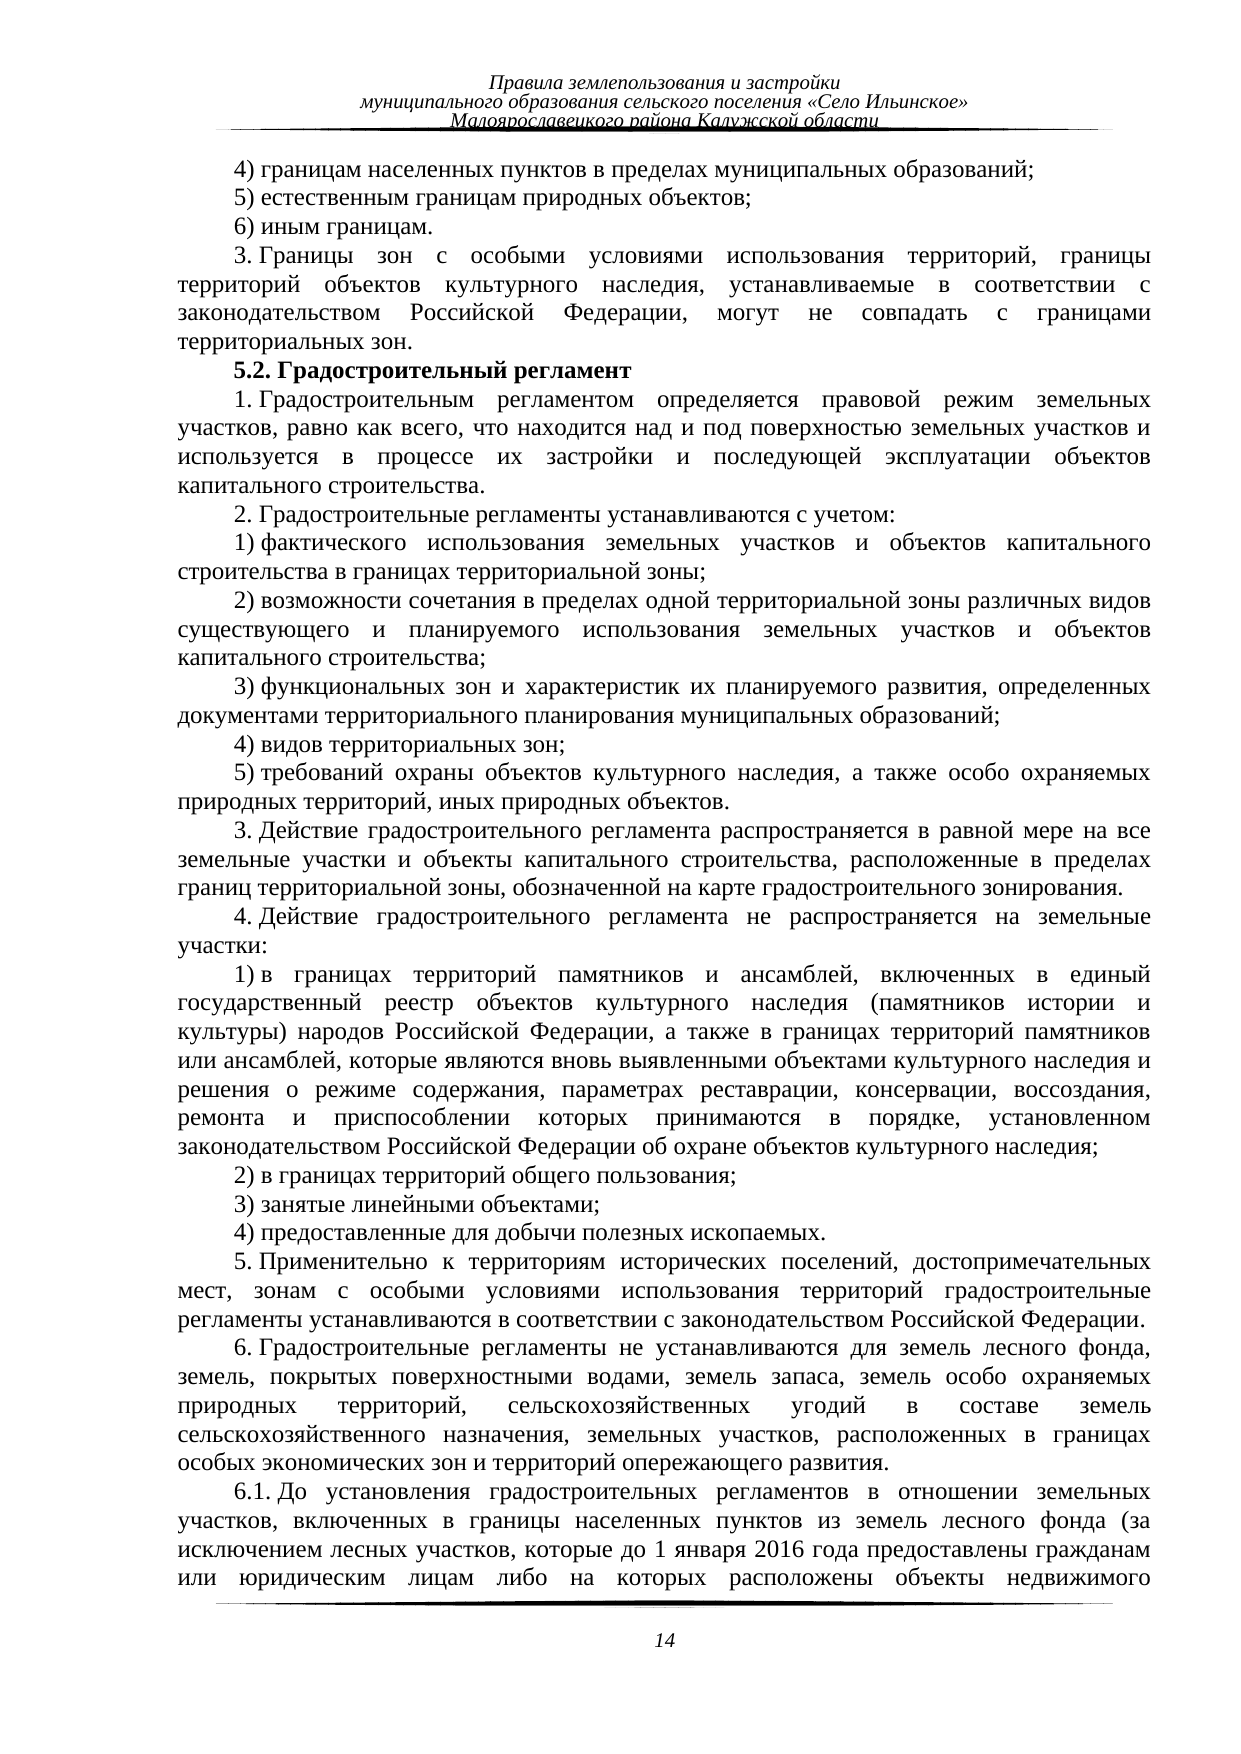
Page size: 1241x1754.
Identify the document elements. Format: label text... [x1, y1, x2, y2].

picture [215, 1600, 1113, 1608]
text 1. Градостроительным регламентом определяется правовой режим земельных участков, равно как всего, что находится над и под поверхностью земельных участков и используется в процессе их застройки и последующей эксплуатации объектов капитального строительства. [177, 384, 1152, 499]
text 3) функциональных зон и характеристик их планируемого развития, определенных документами территориального планирования муниципальных образований; [177, 671, 1152, 729]
text 4. Действие градостроительного регламента не распространяется на земельные участки: [177, 901, 1152, 959]
text 1) фактического использования земельных участков и объектов капитального строительства в границах территориальной зоны; [177, 527, 1152, 585]
text 1) в границах территорий памятников и ансамблей, включенных в единый государственный реестр объектов культурного наследия (памятников истории и культуры) народов Российской Федерации, а также в границах территорий памятников или ансамблей, которые являются вновь выявленными объектами культурного наследия и решения о режиме содержания, параметрах реставрации, консервации, воссоздания, ремонта и приспособлении которых принимаются в порядке, установленном законодательством Российской Федерации об охране объектов культурного наследия; [177, 959, 1152, 1160]
text 2) в границах территорий общего пользования; [177, 1160, 1152, 1189]
text 5) естественным границам природных объектов; [177, 182, 1152, 211]
text 4) границам населенных пунктов в пределах муниципальных образований; [177, 154, 1152, 182]
text 3. Действие градостроительного регламента распространяется в равной мере на все земельные участки и объекты капитального строительства, расположенные в пределах границ территориальной зоны, обозначенной на карте градостроительного зонирования. [177, 815, 1152, 901]
text 2) возможности сочетания в пределах одной территориальной зоны различных видов существующего и планируемого использования земельных участков и объектов капитального строительства; [177, 585, 1152, 671]
text 4) предоставленные для добычи полезных ископаемых. [177, 1217, 1152, 1246]
text 2. Градостроительные регламенты устанавливаются с учетом: [177, 499, 1152, 527]
text 5.2. Градостроительный регламент [177, 355, 1152, 384]
text 5. Применительно к территориям исторических поселений, достопримечательных мест, зонам с особыми условиями использования территорий градостроительные регламенты устанавливаются в соответствии с законодательством Российской Федерации. [177, 1246, 1152, 1332]
text 4) видов территориальных зон; [177, 729, 1152, 757]
text 6. Градостроительные регламенты не устанавливаются для земель лесного фонда, земель, покрытых поверхностными водами, земель запаса, земель особо охраняемых природных территорий, сельскохозяйственных угодий в составе земель сельскохозяйственного назначения, земельных участков, расположенных в границах особых экономических зон и территорий опережающего развития. [177, 1332, 1152, 1476]
text 3. Границы зон с особыми условиями использования территорий, границы территорий объектов культурного наследия, устанавливаемые в соответствии с законодательством Российской Федерации, могут не совпадать с границами территориальных зон. [177, 240, 1152, 355]
text 3) занятые линейными объектами; [177, 1189, 1152, 1217]
text 5) требований охраны объектов культурного наследия, а также особо охраняемых природных территорий, иных природных объектов. [177, 757, 1152, 815]
picture [215, 125, 1113, 134]
text 6) иным границам. [177, 211, 1152, 240]
